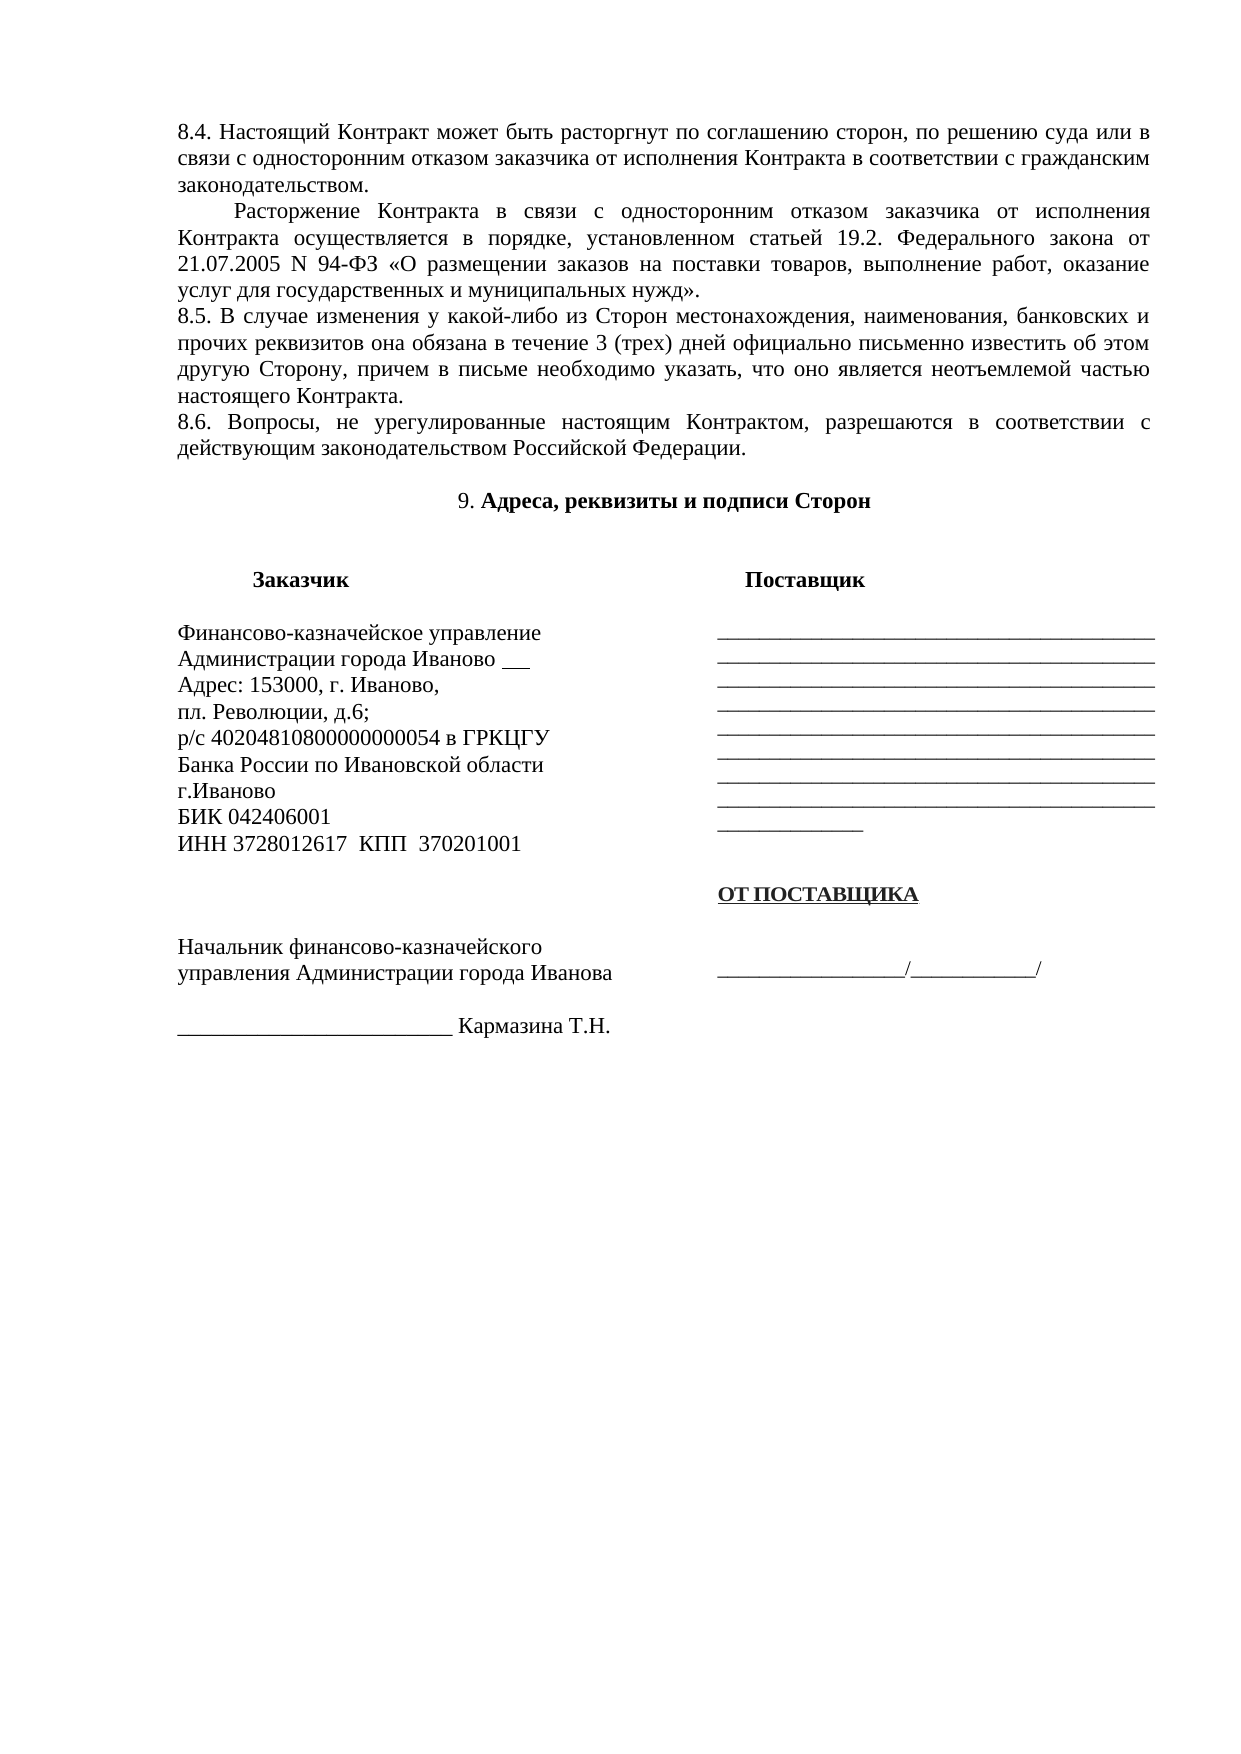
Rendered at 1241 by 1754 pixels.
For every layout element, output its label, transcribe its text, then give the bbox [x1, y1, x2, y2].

text Адрес: 153000, г. Иваново, [177, 672, 702, 698]
text 9. Адреса, реквизиты и подписи Сторон [177, 487, 1152, 513]
text БИК 042406001 [177, 803, 702, 830]
text управления Администрации города Иванова [177, 959, 702, 986]
text 8.4. Настоящий Контракт может быть расторгнут по соглашению сторон, по решению суда или в связи с односторонним отказом заказчика от исполнения Контракта в соответствии с гражданским законодательством. [177, 118, 1152, 197]
text р/с 40204810800000000054 в ГРКЦГУ [177, 724, 702, 751]
text Начальник финансово-казначейского [177, 933, 702, 959]
text Администрации города Иваново [177, 645, 702, 672]
text ИНН 3728012617 КПП 370201001 [177, 830, 702, 856]
text г.Иваново [177, 777, 702, 803]
text Банка России по Ивановской области [177, 751, 702, 777]
text Заказчик Поставщик [177, 566, 1152, 592]
text Расторжение Контракта в связи с односторонним отказом заказчика от исполнения Контракта осуществляется в порядке, установленном статьей 19.2. Федерального закона от 21.07.2005 N 94-ФЗ «О размещении заказов на поставки товаров, выполнение работ, оказание услуг для государственных и муниципальных нужд». [177, 197, 1152, 303]
text пл. Революции, д.6; [177, 698, 702, 724]
text 8.5. В случае изменения у какой-либо из Сторон местонахождения, наименования, банковских и прочих реквизитов она обязана в течение 3 (трех) дней официально письменно известить об этом другую Сторону, причем в письме необходимо указать, что оно является неотъемлемой частью настоящего Контракта. [177, 303, 1152, 408]
text Финансово-казначейское управление [177, 619, 702, 645]
text 8.6. Вопросы, не урегулированные настоящим Контрактом, разрешаются в соответствии с действующим законодательством Российской Федерации. [177, 408, 1152, 461]
text ________________________ Кармазина Т.Н. [177, 1012, 702, 1038]
